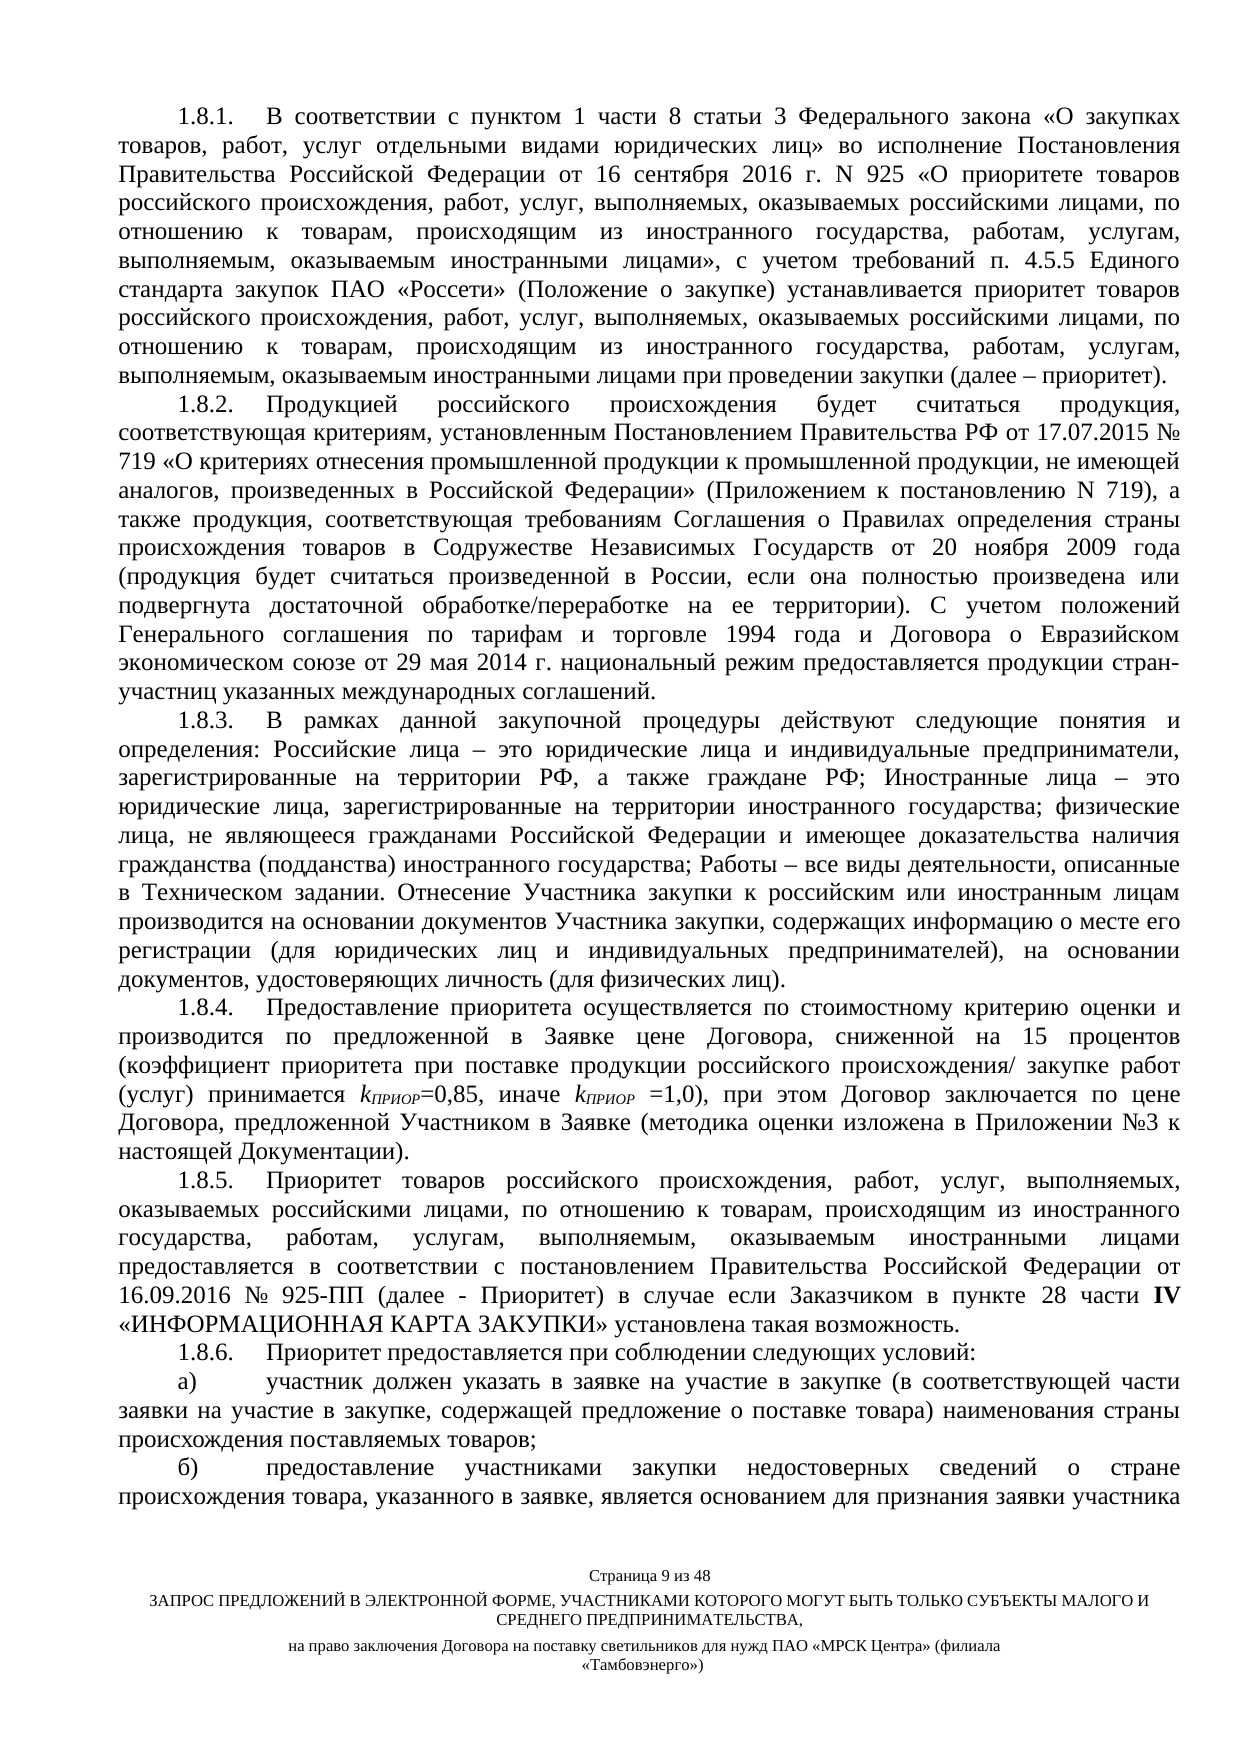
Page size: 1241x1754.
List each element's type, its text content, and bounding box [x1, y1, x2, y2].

subtitle Приоритет товаров российского происхождения, работ, услуг, выполняемых, оказываемых российскими лицами, по отношению к товарам, происходящим из иностранного государства, работам, услугам, выполняемым, оказываемым иностранными лицами предоставляется в соответствии с постановлением Правительства Российской Федерации от 16.09.2016 № 925-ПП (далее - Приоритет) в случае если Заказчиком в пункте 28 части IV «ИНФОРМАЦИОННАЯ КАРТА ЗАКУПКИ» установлена такая возможность. [118, 1165, 1181, 1337]
subtitle Продукцией российского происхождения будет считаться продукция, соответствующая критериям, установленным Постановлением Правительства РФ от 17.07.2015 № 719 «О критериях отнесения промышленной продукции к промышленной продукции, не имеющей аналогов, произведенных в Российской Федерации» (Приложением к постановлению N 719), а также продукция, соответствующая требованиям Соглашения о Правилах определения страны происхождения товаров в Содружестве Независимых Государств от 20 ноября 2009 года (продукция будет считаться произведенной в России, если она полностью произведена или подвергнута достаточной обработке/переработке на ее территории). С учетом положений Генерального соглашения по тарифам и торговле 1994 года и Договора о Евразийском экономическом союзе от 29 мая 2014 г. национальный режим предоставляется продукции стран-участниц указанных международных соглашений. [118, 389, 1181, 705]
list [118, 1452, 1181, 1510]
list участник должен указать в заявке на участие в закупке (в соответствующей части заявки на участие в закупке, содержащей предложение о поставке товара) наименования страны происхождения поставляемых товаров; [118, 1366, 1181, 1452]
subtitle В рамках данной закупочной процедуры действуют следующие понятия и определения: Российские лица – это юридические лица и индивидуальные предприниматели, зарегистрированные на территории РФ, а также граждане РФ; Иностранные лица – это юридические лица, зарегистрированные на территории иностранного государства; физические лица, не являющееся гражданами Российской Федерации и имеющее доказательства наличия гражданства (подданства) иностранного государства; Работы – все виды деятельности, описанные в Техническом задании. Отнесение Участника закупки к российским или иностранным лицам производится на основании документов Участника закупки, содержащих информацию о месте его регистрации (для юридических лиц и индивидуальных предпринимателей), на основании документов, удостоверяющих личность (для физических лиц). [118, 705, 1181, 992]
subtitle Предоставление приоритета осуществляется по стоимостному критерию оценки и производится по предложенной в Заявке цене Договора, сниженной на 15 процентов (коэффициент приоритета при поставке продукции российского происхождения/ закупке работ (услуг) принимается kПРИОР=0,85, иначе kПРИОР =1,0), при этом Договор заключается по цене Договора, предложенной Участником в Заявке (методика оценки изложена в Приложении №3 к настоящей Документации). [118, 992, 1181, 1165]
subtitle Приоритет предоставляется при соблюдении следующих условий: [118, 1337, 1181, 1366]
subtitle В соответствии с пунктом 1 части 8 статьи 3 Федерального закона «О закупках товаров, работ, услуг отдельными видами юридических лиц» во исполнение Постановления Правительства Российской Федерации от 16 сентября 2016 г. N 925 «О приоритете товаров российского происхождения, работ, услуг, выполняемых, оказываемых российскими лицами, по отношению к товарам, происходящим из иностранного государства, работам, услугам, выполняемым, оказываемым иностранными лицами», с учетом требований п. 4.5.5 Единого стандарта закупок ПАО «Россети» (Положение о закупке) устанавливается приоритет товаров российского происхождения, работ, услуг, выполняемых, оказываемых российскими лицами, по отношению к товарам, происходящим из иностранного государства, работам, услугам, выполняемым, оказываемым иностранными лицами при проведении закупки (далее – приоритет). [118, 101, 1181, 389]
